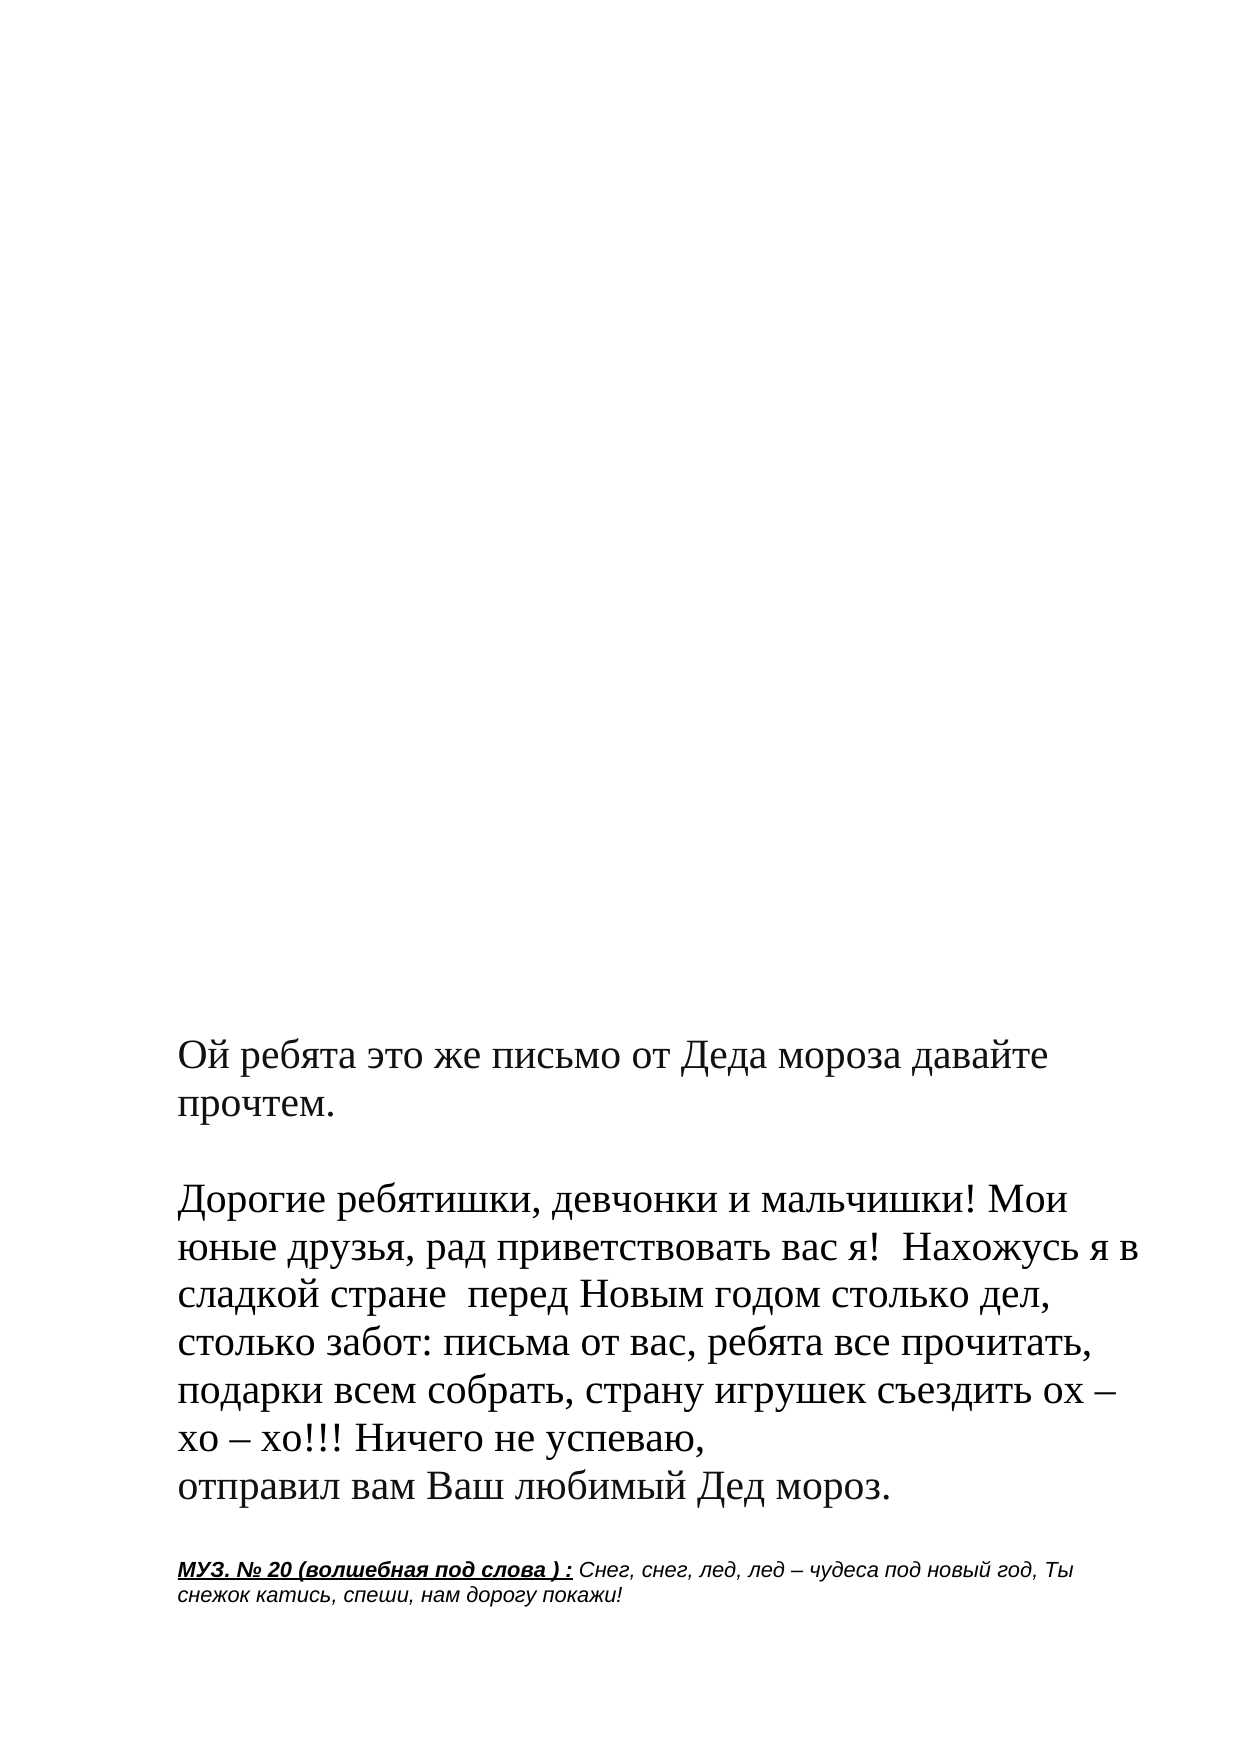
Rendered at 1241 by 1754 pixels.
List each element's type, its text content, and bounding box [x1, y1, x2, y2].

text МУЗ. № 20 (волшебная под слова ) : Снег, снег, лед, лед – чудеса под новый год, Ты снежок катись, спеши, нам дорогу покажи! [177, 1556, 1152, 1607]
text отправил вам Ваш любимый Дед мороз. [177, 1461, 1152, 1508]
text Дорогие ребятишки, девчонки и мальчишки! Мои юные друзья, рад приветствовать вас я! Нахожусь я в сладкой стране перед Новым годом столько дел, столько забот: письма от вас, ребята все прочитать, подарки всем собрать, страну игрушек съездить ох – хо – хо!!! Ничего не успеваю, [177, 1173, 1152, 1461]
text Ой ребята это же письмо от Деда мороза давайте прочтем. [177, 1029, 1152, 1125]
